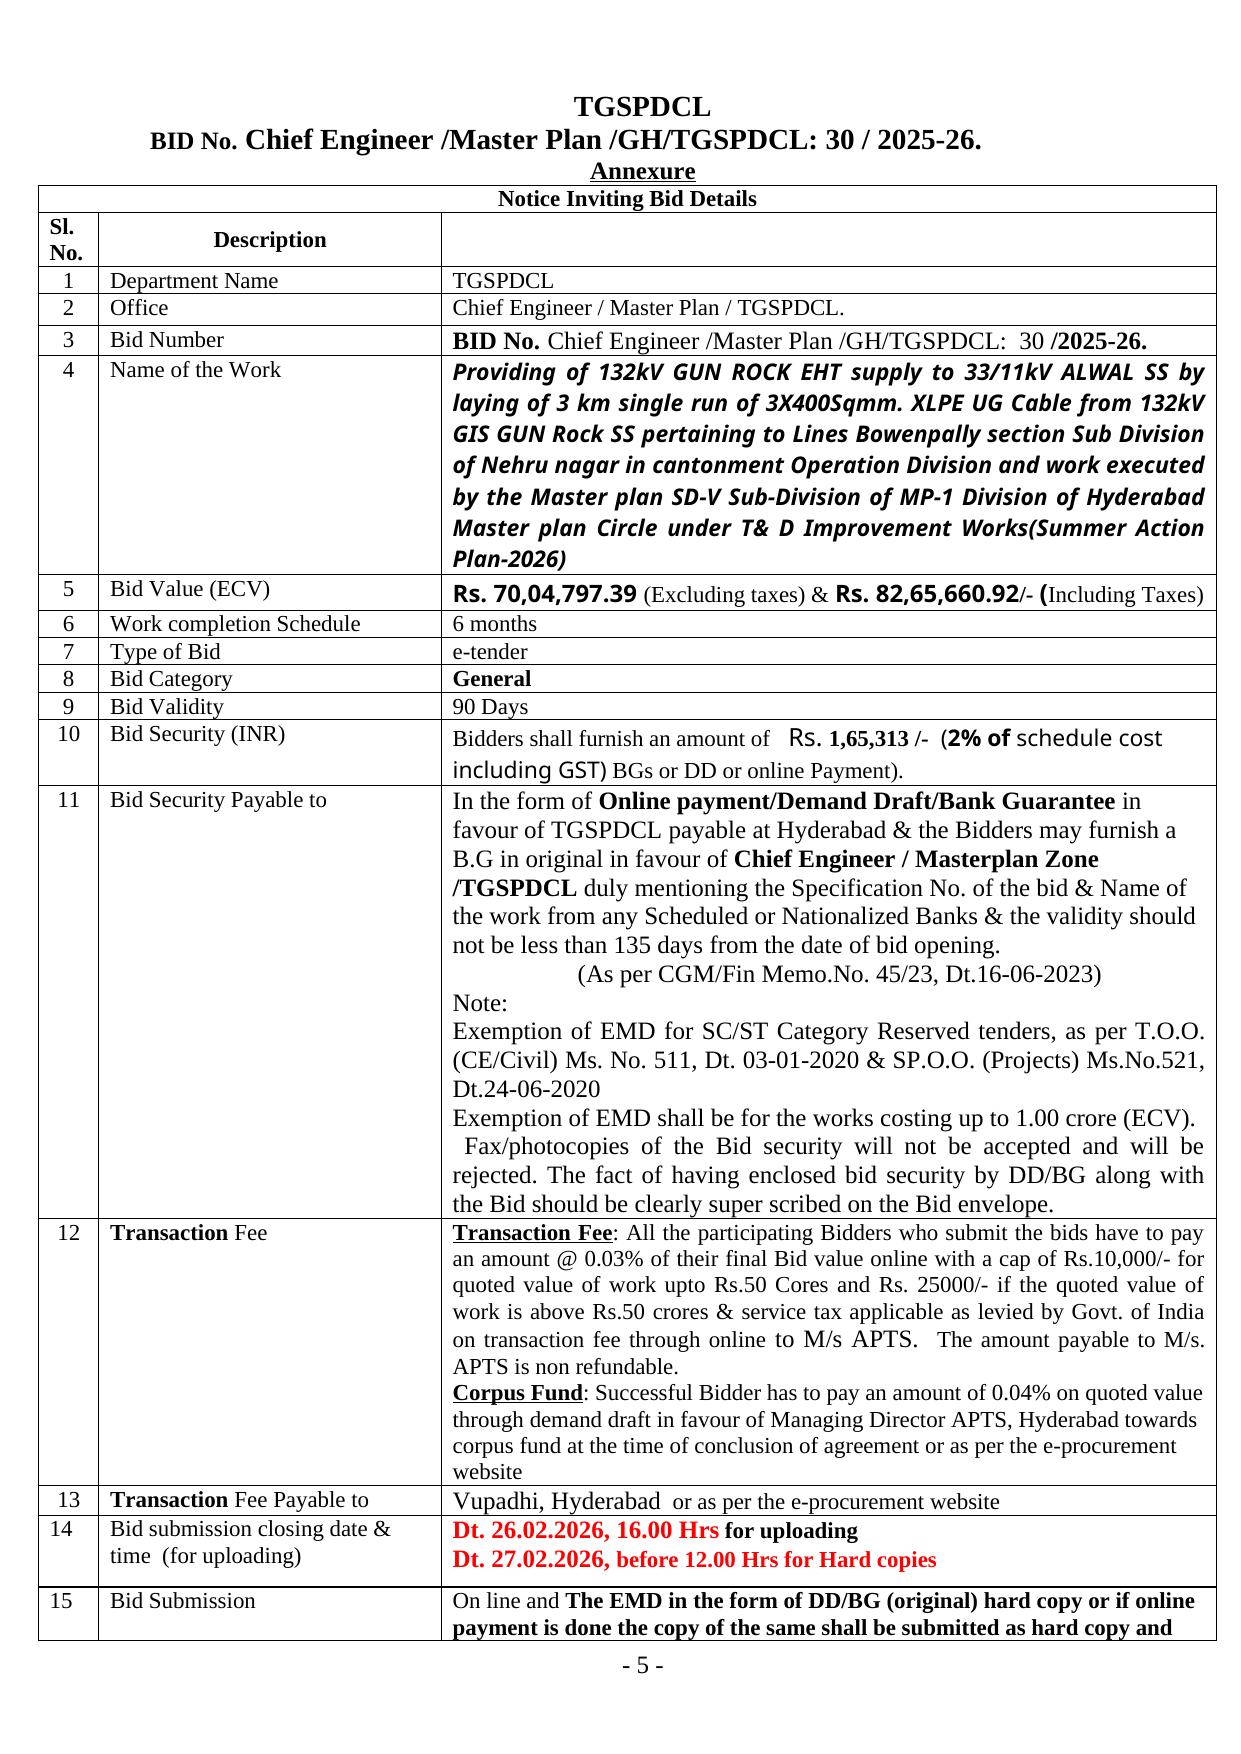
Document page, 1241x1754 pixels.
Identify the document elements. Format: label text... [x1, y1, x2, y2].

table_cell Transaction Fee: All the participating Bidders who submit the bids have to pay an amount @ 0.03% of their final Bid value online with a cap of Rs.10,000/- for quoted value of work upto Rs.50 Cores and Rs. 25000/- if the quoted value of work is above Rs.50 crores & service tax applicable as levied by Govt. of India on transaction fee through online to M/s APTS. The amount payable to M/s. APTS is non refundable. Corpus Fund: Successful Bidder has to pay an amount of 0.04% on quoted value through demand draft in favour of Managing Director APTS, Hyderabad towards corpus fund at the time of conclusion of agreement or as per the e-procurement website [442, 1219, 1216, 1485]
table_cell 6 months [442, 611, 1216, 637]
table_cell 2 [39, 294, 98, 325]
table_cell Bidders shall furnish an amount of Rs. 1,65,313 /- (2% of schedule cost including GST) BGs or DD or online Payment). [442, 720, 1216, 785]
table_cell Department Name [99, 267, 441, 293]
table_cell Work completion Schedule [99, 611, 441, 637]
table_cell Bid Value (ECV) [99, 575, 441, 609]
table_cell Bid Submission [99, 1588, 441, 1640]
table_cell General [442, 665, 1216, 692]
table_cell 3 [39, 326, 98, 354]
table_cell Bid submission closing date & time (for uploading) [99, 1516, 441, 1586]
table_cell e-tender [442, 638, 1216, 664]
table_cell 11 [39, 786, 98, 1218]
table_cell 7 [39, 638, 98, 664]
table_cell Vupadhi, Hyderabad or as per the e-procurement website [442, 1486, 1216, 1514]
table_cell Bid Category [99, 665, 441, 692]
table_cell Chief Engineer / Master Plan / TGSPDCL. [442, 294, 1216, 325]
table_cell Bid Number [99, 326, 441, 354]
table_cell In the form of Online payment/Demand Draft/Bank Guarantee in favour of TGSPDCL payable at Hyderabad & the Bidders may furnish a B.G in original in favour of Chief Engineer / Masterplan Zone /TGSPDCL duly mentioning the Specification No. of the bid & Name of the work from any Scheduled or Nationalized Banks & the validity should not be less than 135 days from the date of bid opening. (As per CGM/Fin Memo.No. 45/23, Dt.16-06-2023) Note: Exemption of EMD for SC/ST Category Reserved tenders, as per T.O.O. (CE/Civil) Ms. No. 511, Dt. 03-01-2020 & SP.O.O. (Projects) Ms.No.521, Dt.24-06-2020 Exemption of EMD shall be for the works costing up to 1.00 crore (ECV). Fax/photocopies of the Bid security will not be accepted and will be rejected. The fact of having enclosed bid security by DD/BG along with the Bid should be clearly super scribed on the Bid envelope. [442, 786, 1216, 1218]
table_cell Sl. No. [39, 213, 98, 266]
table_cell BID No. Chief Engineer /Master Plan /GH/TGSPDCL: 30 /2025-26. [442, 326, 1216, 354]
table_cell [442, 1588, 1216, 1640]
table_cell 10 [39, 720, 98, 785]
text BID No. Chief Engineer /Master Plan /GH/TGSPDCL: 30 / 2025-26. [150, 122, 1135, 156]
table_cell [442, 213, 1216, 266]
table_cell Description [99, 213, 441, 266]
table_cell 90 Days [442, 693, 1216, 719]
table_cell 8 [39, 665, 98, 692]
table_cell 1 [39, 267, 98, 293]
table_cell Bid Security Payable to [99, 786, 441, 1218]
table_cell 12 [39, 1219, 98, 1485]
text TGSPDCL [150, 89, 1135, 122]
table_cell 15 [39, 1588, 98, 1640]
table_cell 14 [39, 1516, 98, 1586]
table_header Notice Inviting Bid Details [39, 186, 1216, 212]
table_cell Transaction Fee Payable to [99, 1486, 441, 1514]
table_cell Dt. 26.02.2026, 16.00 Hrs for uploading Dt. 27.02.2026, before 12.00 Hrs for Hard copies [442, 1516, 1216, 1586]
table_cell Transaction Fee [99, 1219, 441, 1485]
table_cell Office [99, 294, 441, 325]
table_cell Rs. 70,04,797.39 (Excluding taxes) & Rs. 82,65,660.92/- (Including Taxes) [442, 575, 1216, 609]
table_cell Bid Security (INR) [99, 720, 441, 785]
table_cell 13 [39, 1486, 98, 1514]
table_cell Type of Bid [99, 638, 441, 664]
table_cell 6 [39, 611, 98, 637]
table_cell 9 [39, 693, 98, 719]
table_cell 4 [39, 356, 98, 574]
text Annexure [150, 156, 1135, 184]
table_cell 5 [39, 575, 98, 609]
table_cell Name of the Work [99, 356, 441, 574]
table_cell TGSPDCL [442, 267, 1216, 293]
table_cell Bid Validity [99, 693, 441, 719]
